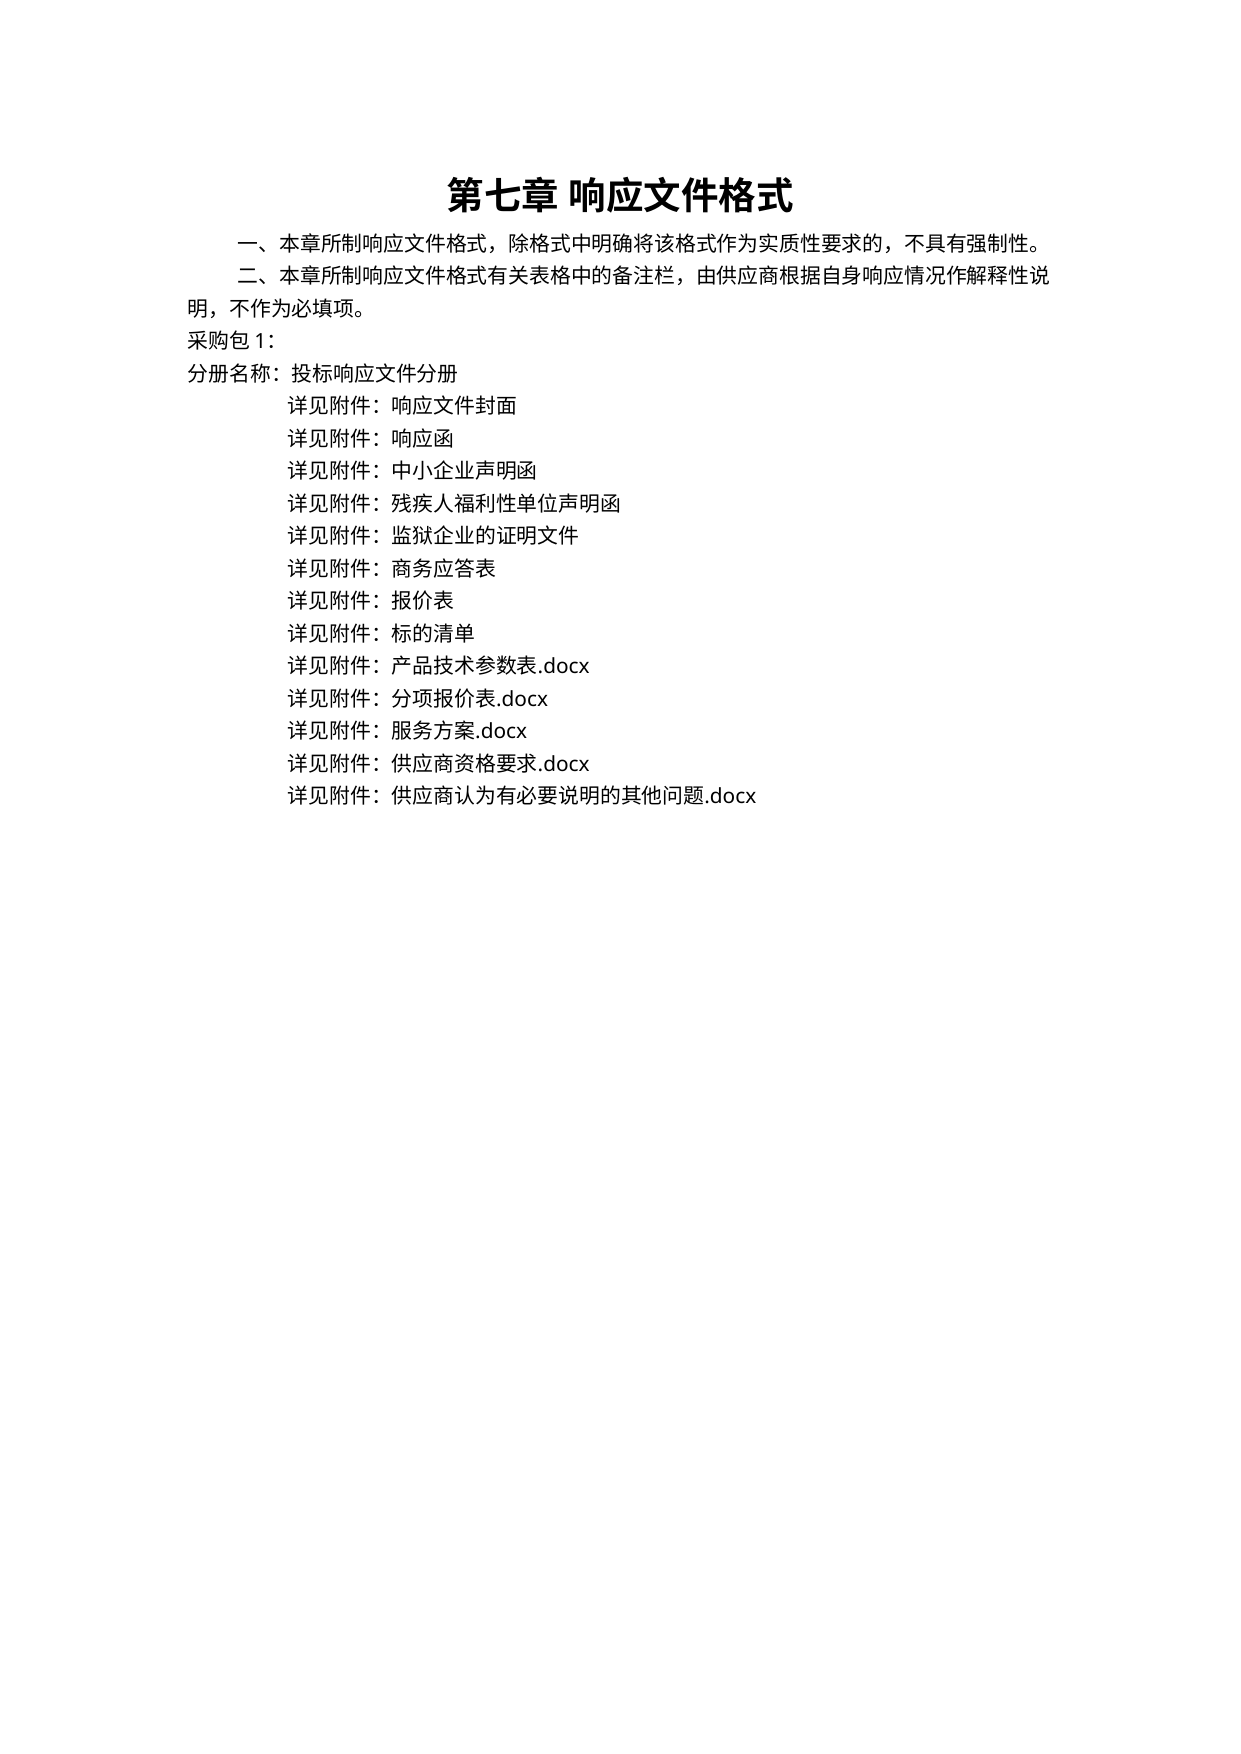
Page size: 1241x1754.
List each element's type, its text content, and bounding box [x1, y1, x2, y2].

text 分册名称：投标响应文件分册 [187, 357, 1053, 389]
text 详见附件：响应文件封面 [187, 389, 1053, 422]
text 采购包1： [187, 324, 1053, 357]
text 详见附件：中小企业声明函 [187, 454, 1053, 487]
text 详见附件：分项报价表.docx [187, 682, 1053, 714]
text 详见附件：报价表 [187, 584, 1053, 617]
text 详见附件：响应函 [187, 422, 1053, 454]
text 详见附件：标的清单 [187, 617, 1053, 649]
text 第七章 响应文件格式 [187, 162, 1053, 227]
text 二、本章所制响应文件格式有关表格中的备注栏，由供应商根据自身响应情况作解释性说明，不作为必填项。 [187, 259, 1053, 324]
text 一、本章所制响应文件格式，除格式中明确将该格式作为实质性要求的，不具有强制性。 [187, 227, 1053, 259]
text 详见附件：供应商认为有必要说明的其他问题.docx [187, 779, 1053, 812]
text 详见附件：供应商资格要求.docx [187, 747, 1053, 779]
text 详见附件：产品技术参数表.docx [187, 649, 1053, 682]
text 详见附件：商务应答表 [187, 552, 1053, 584]
text 详见附件：残疾人福利性单位声明函 [187, 487, 1053, 519]
text 详见附件：服务方案.docx [187, 714, 1053, 747]
text 详见附件：监狱企业的证明文件 [187, 519, 1053, 552]
